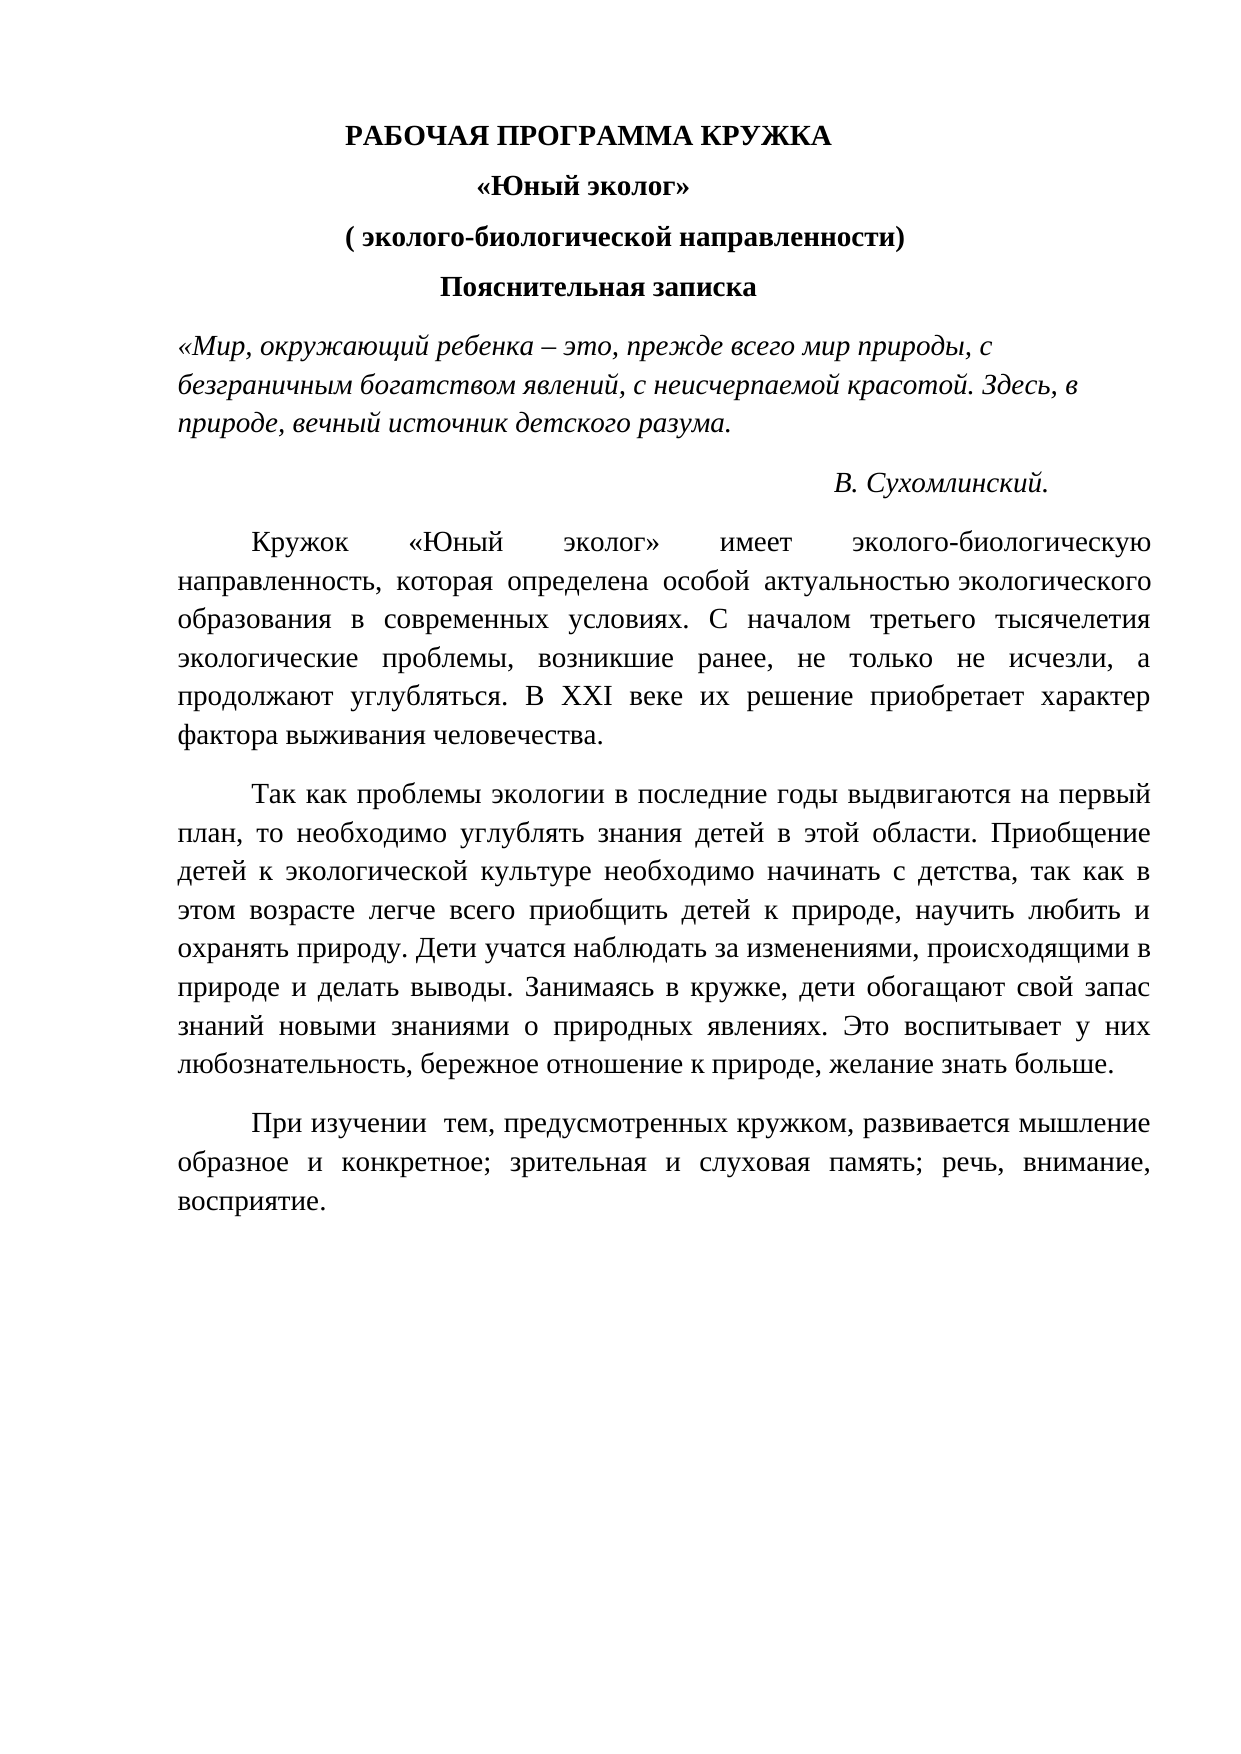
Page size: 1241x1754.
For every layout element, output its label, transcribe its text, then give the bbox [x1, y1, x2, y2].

text Кружок «Юный эколог» имеет эколого-биологическую направленность, которая определена особой актуальностью экологического образования в современных условиях. С началом третьего тысячелетия экологические проблемы, возникшие ранее, не только не исчезли, а продолжают углубляться. В ХХI веке их решение приобретает характер фактора выживания человечества. [177, 524, 1152, 751]
text В. Сухомлинский. [177, 465, 1152, 498]
text ( эколого-биологической направленности) [177, 219, 1152, 252]
text РАБОЧАЯ ПРОГРАММА КРУЖКА [177, 118, 1152, 152]
text «Юный эколог» [177, 168, 1152, 202]
text Так как проблемы экологии в последние годы выдвигаются на первый план, то необходимо углублять знания детей в этой области. Приобщение детей к экологической культуре необходимо начинать с детства, так как в этом возрасте легче всего приобщить детей к природе, научить любить и охранять природу. Дети учатся наблюдать за изменениями, происходящими в природе и делать выводы. Занимаясь в кружке, дети обогащают свой запас знаний новыми знаниями о природных явлениях. Это воспитывает у них любознательность, бережное отношение к природе, желание знать больше. [177, 776, 1152, 1080]
text «Мир, окружающий ребенка – это, прежде всего мир природы, с безграничным богатством явлений, с неисчерпаемой красотой. Здесь, в природе, вечный источник детского разума. [177, 328, 1152, 439]
text При изучении тем, предусмотренных кружком, развивается мышление образное и конкретное; зрительная и слуховая память; речь, внимание, восприятие. [177, 1106, 1152, 1216]
text Пояснительная записка [177, 269, 1152, 303]
